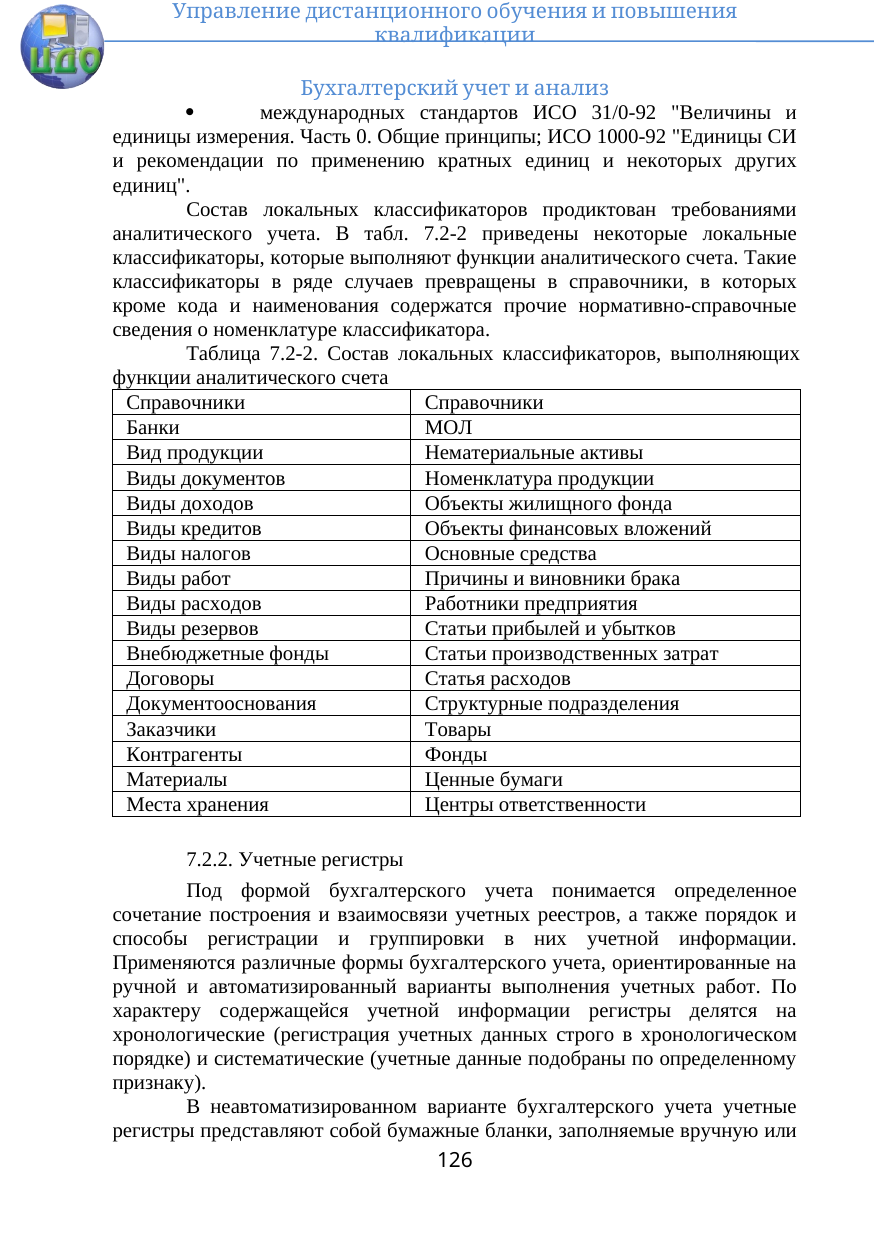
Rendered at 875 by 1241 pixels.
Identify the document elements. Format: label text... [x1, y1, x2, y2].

table_cell Объекты финансовых вложений [411, 516, 800, 540]
table_cell Работники предприятия [411, 591, 800, 615]
table_cell Статьи прибылей и убытков [411, 616, 800, 640]
table_cell Номенклатура продукции [411, 465, 800, 489]
table_cell Виды документов [113, 465, 410, 489]
table_cell Причины и виновники брака [411, 566, 800, 590]
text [112, 1094, 797, 1142]
table_cell Нематериальные активы [411, 440, 800, 464]
table_cell Статья расходов [411, 666, 800, 690]
table_cell Виды резервов [113, 616, 410, 640]
table_cell Виды кредитов [113, 516, 410, 540]
picture [20, 4, 105, 89]
table_cell Вид продукции [113, 440, 410, 464]
table_cell Заказчики [113, 716, 410, 741]
table_header Таблица 7.2-2. Состав локальных классификаторов, выполняющих функции аналитического счета [112, 341, 800, 389]
table_cell Виды налогов [113, 541, 410, 565]
table_cell Фонды [411, 742, 800, 766]
table_cell Виды работ [113, 566, 410, 590]
text Под формой бухгалтерского учета понимается определенное сочетание построения и взаимосвязи учетных реестров, а также порядок и способы регистрации и группировки в них учетной информации. Применяются различные формы бухгалтерского учета, ориентированные на ручной и автоматизированный варианты выполнения учетных работ. По характеру содержащейся учетной информации регистры делятся на хронологические (регистрация учетных данных строго в хронологическом порядке) и систематические (учетные данные подобраны по определенному признаку). [112, 877, 797, 1094]
table_cell Справочники [113, 390, 410, 414]
table_cell Места хранения [113, 792, 410, 816]
text Состав локальных классификаторов продиктован требованиями аналитического учета. В табл. 7.2-2 приведены некоторые локальные классификаторы, которые выполняют функции аналитического счета. Такие классификаторы в ряде случаев превращены в справочники, в которых кроме кода и наименования содержатся прочие нормативно-справочные сведения о номенклатуре классификатора. [112, 197, 797, 341]
table_cell Статьи производственных затрат [411, 641, 800, 665]
table_cell Центры ответственности [411, 792, 800, 816]
table_cell Справочники [411, 390, 800, 414]
table_cell Товары [411, 716, 800, 741]
table_cell Документооснования [113, 691, 410, 715]
table_cell Структурные подразделения [411, 691, 800, 715]
table_cell Основные средства [411, 541, 800, 565]
table_cell Контрагенты [113, 742, 410, 766]
list международных стандартов ИСО 31/0-92 "Величины и единицы измерения. Часть 0. Общие принципы; ИСО 1000-92 "Единицы СИ и рекомендации по применению кратных единиц и некоторых других единиц". [112, 100, 797, 197]
table_cell Банки [113, 415, 410, 439]
subtitle 7.2.2. Учетные регистры [112, 847, 797, 871]
table_cell Материалы [113, 767, 410, 791]
table_cell МОЛ [411, 415, 800, 439]
table_cell Внебюджетные фонды [113, 641, 410, 665]
table_cell Виды расходов [113, 591, 410, 615]
table_cell Виды доходов [113, 491, 410, 514]
table_cell Объекты жилищного фонда [411, 491, 800, 514]
table_cell Ценные бумаги [411, 767, 800, 791]
table_cell Договоры [113, 666, 410, 690]
